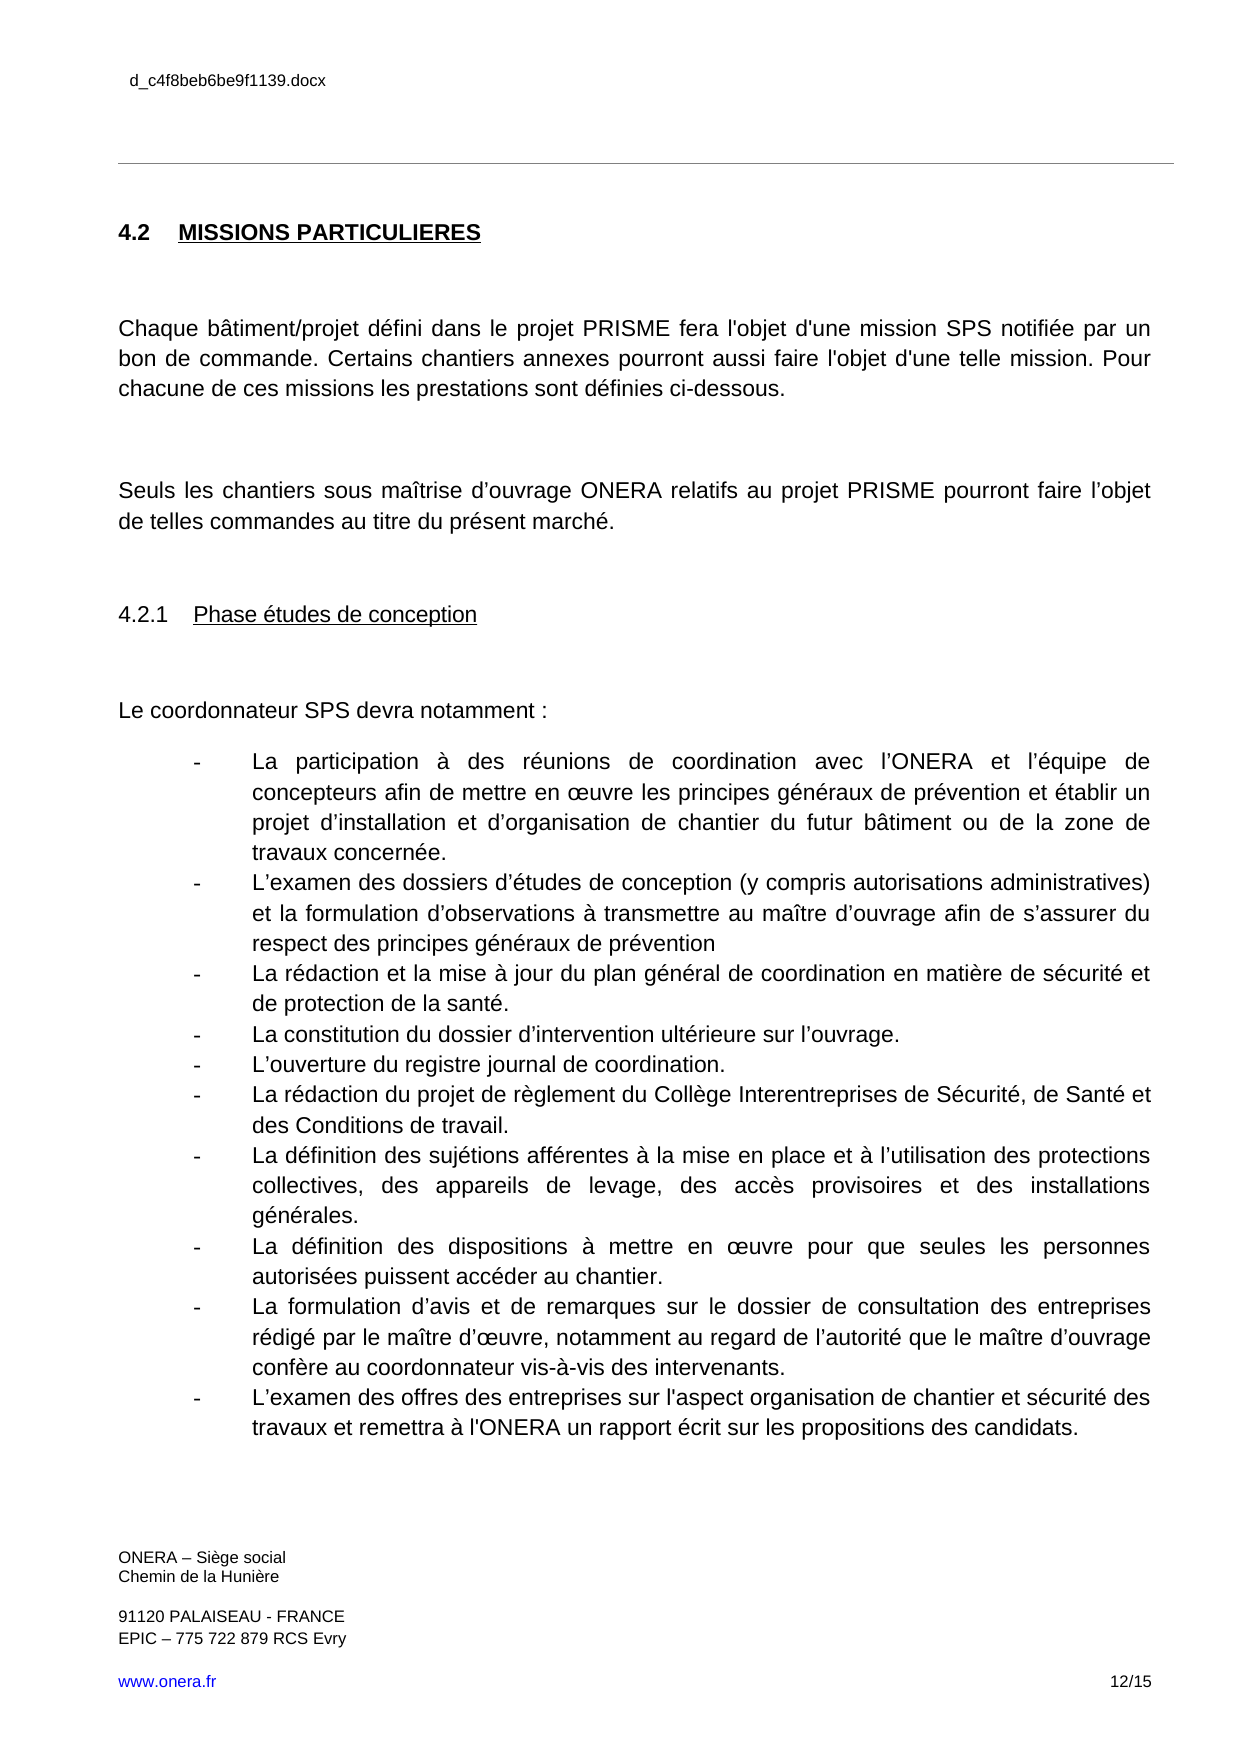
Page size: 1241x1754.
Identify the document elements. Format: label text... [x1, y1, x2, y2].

list L’ouverture du registre journal de coordination. [193, 1051, 1152, 1077]
list La formulation d’avis et de remarques sur le dossier de consultation des entreprises rédigé par le maître d’œuvre, notamment au regard de l’autorité que le maître d’ouvrage confère au coordonnateur vis-à-vis des intervenants. [193, 1293, 1152, 1380]
list La définition des sujétions afférentes à la mise en place et à l’utilisation des protections collectives, des appareils de levage, des accès provisoires et des installations générales. [193, 1142, 1152, 1229]
list La participation à des réunions de coordination avec l’ONERA et l’équipe de concepteurs afin de mettre en œuvre les principes généraux de prévention et établir un projet d’installation et d’organisation de chantier du futur bâtiment ou de la zone de travaux concernée. [193, 748, 1152, 865]
list La rédaction et la mise à jour du plan général de coordination en matière de sécurité et de protection de la santé. [193, 960, 1152, 1017]
list La définition des dispositions à mettre en œuvre pour que seules les personnes autorisées puissent accéder au chantier. [193, 1233, 1152, 1289]
subtitle Phase études de conception [118, 601, 1152, 628]
text Chaque bâtiment/projet défini dans le projet PRISME fera l'objet d'une mission SPS notifiée par un bon de commande. Certains chantiers annexes pourront aussi faire l'objet d'une telle mission. Pour chacune de ces missions les prestations sont définies ci-dessous. [118, 315, 1152, 402]
text Seuls les chantiers sous maîtrise d’ouvrage ONERA relatifs au projet PRISME pourront faire l’objet de telles commandes au titre du présent marché. [118, 477, 1152, 534]
subtitle Missions Particulieres [118, 219, 1152, 246]
list La constitution du dossier d’intervention ultérieure sur l’ouvrage. [193, 1021, 1152, 1047]
list L’examen des dossiers d’études de conception (y compris autorisations administratives) et la formulation d’observations à transmettre au maître d’ouvrage afin de s’assurer du respect des principes généraux de prévention [193, 869, 1152, 956]
list La rédaction du projet de règlement du Collège Interentreprises de Sécurité, de Santé et des Conditions de travail. [193, 1081, 1152, 1138]
list L’examen des offres des entreprises sur l'aspect organisation de chantier et sécurité des travaux et remettra à l'ONERA un rapport écrit sur les propositions des candidats. [193, 1384, 1152, 1441]
text Le coordonnateur SPS devra notamment : [118, 697, 1152, 724]
